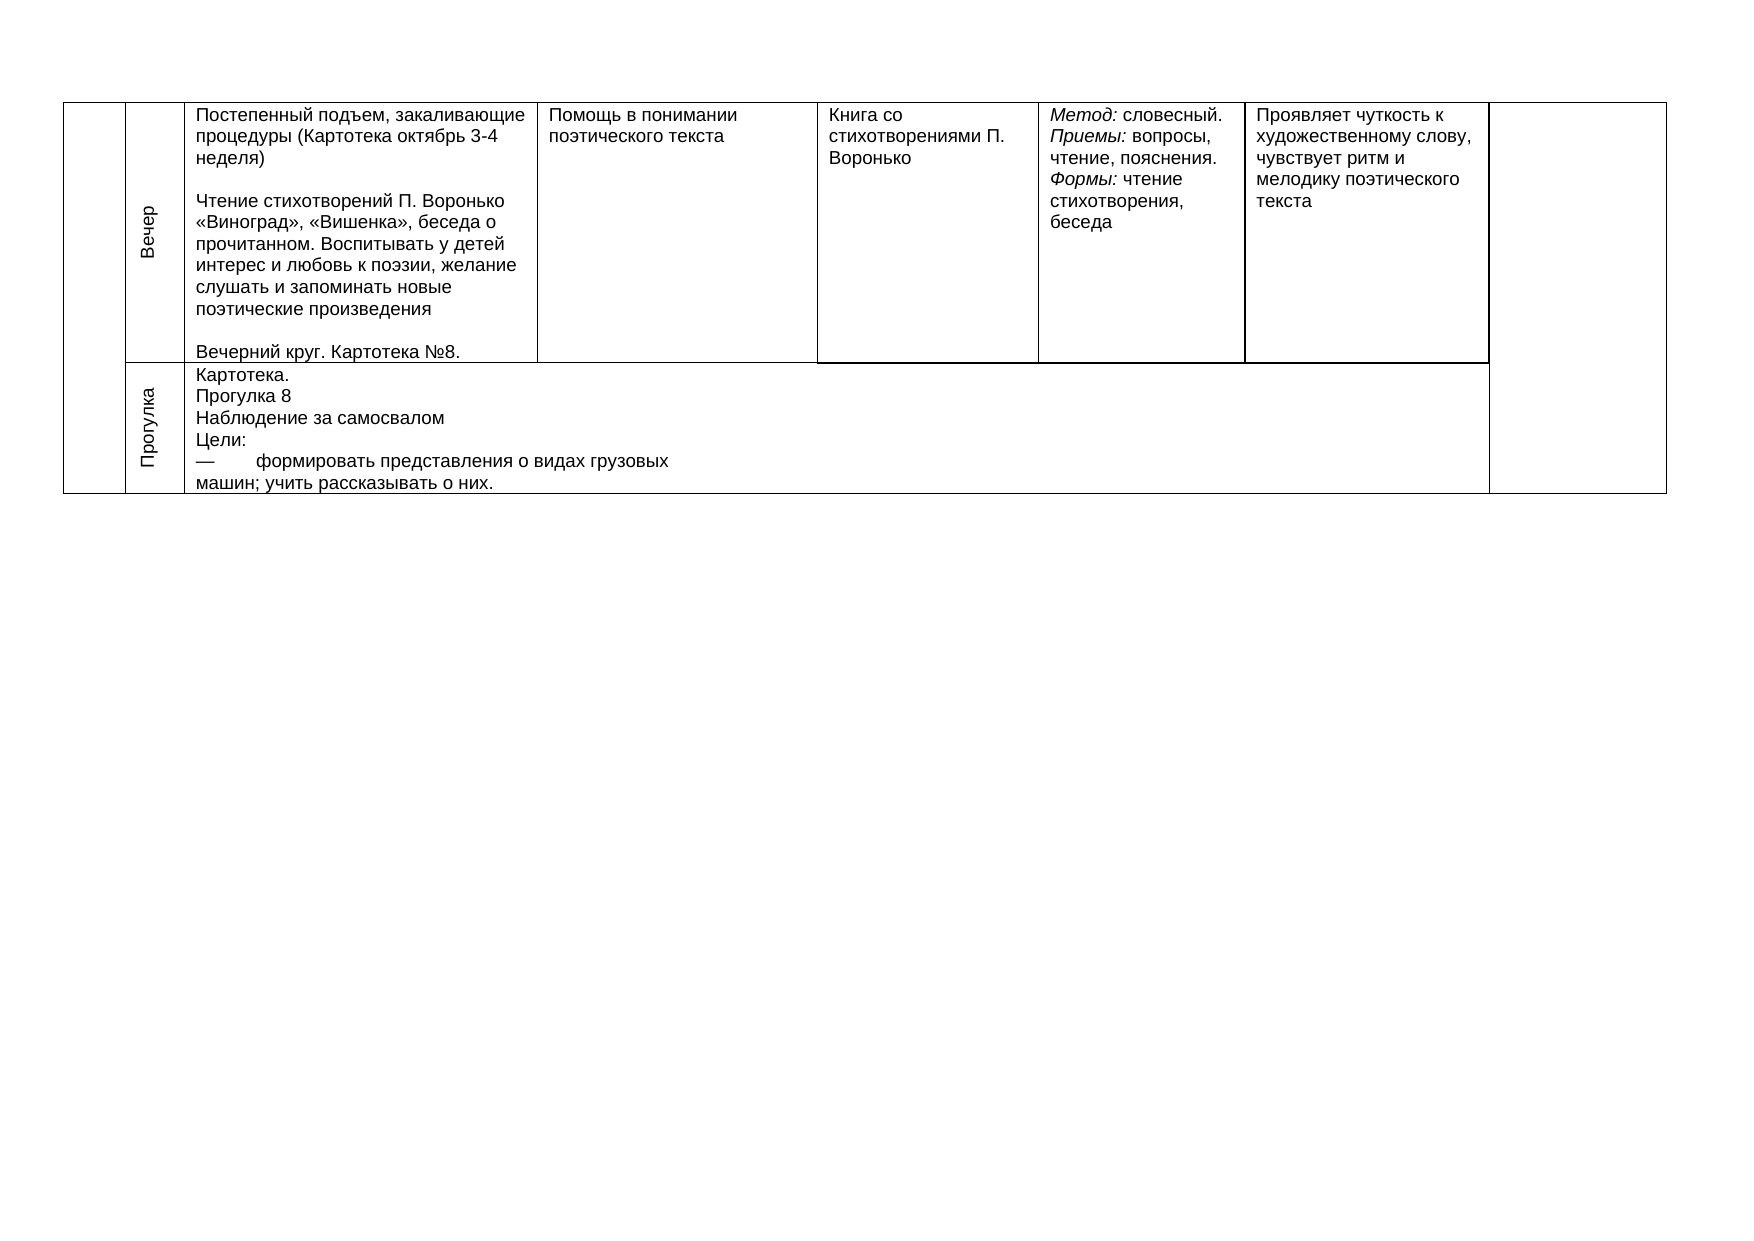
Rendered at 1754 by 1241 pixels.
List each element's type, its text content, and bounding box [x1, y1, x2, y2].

table_cell Картотека. Прогулка 8 Наблюдение за самосвалом Цели: — формировать представления о видах грузовых машин; учить рассказывать о них. [185, 363, 1489, 493]
table_cell Помощь в понимании поэтического текста [538, 103, 817, 362]
table_cell Метод: словесный. Приемы: вопросы, чтение, пояснения. Формы: чтение стихотворения, беседа [1039, 103, 1244, 362]
table_cell Проявляет чуткость к художественному слову, чувствует ритм и мелодику поэтического текста [1246, 103, 1488, 362]
table_cell Постепенный подъем, закаливающие процедуры (Картотека октябрь 3-4 неделя) Чтение стихотворений П. Воронько «Виноград», «Вишенка», беседа о прочитанном. Воспитывать у детей интерес и любовь к поэзии, желание слушать и запоминать новые поэтические произведения Вечерний круг. Картотека №8. [185, 103, 537, 362]
table_cell Вечер [126, 103, 184, 362]
table_cell Книга со стихотворениями П. Воронько [818, 103, 1038, 362]
table_cell Прогулка [126, 363, 184, 493]
